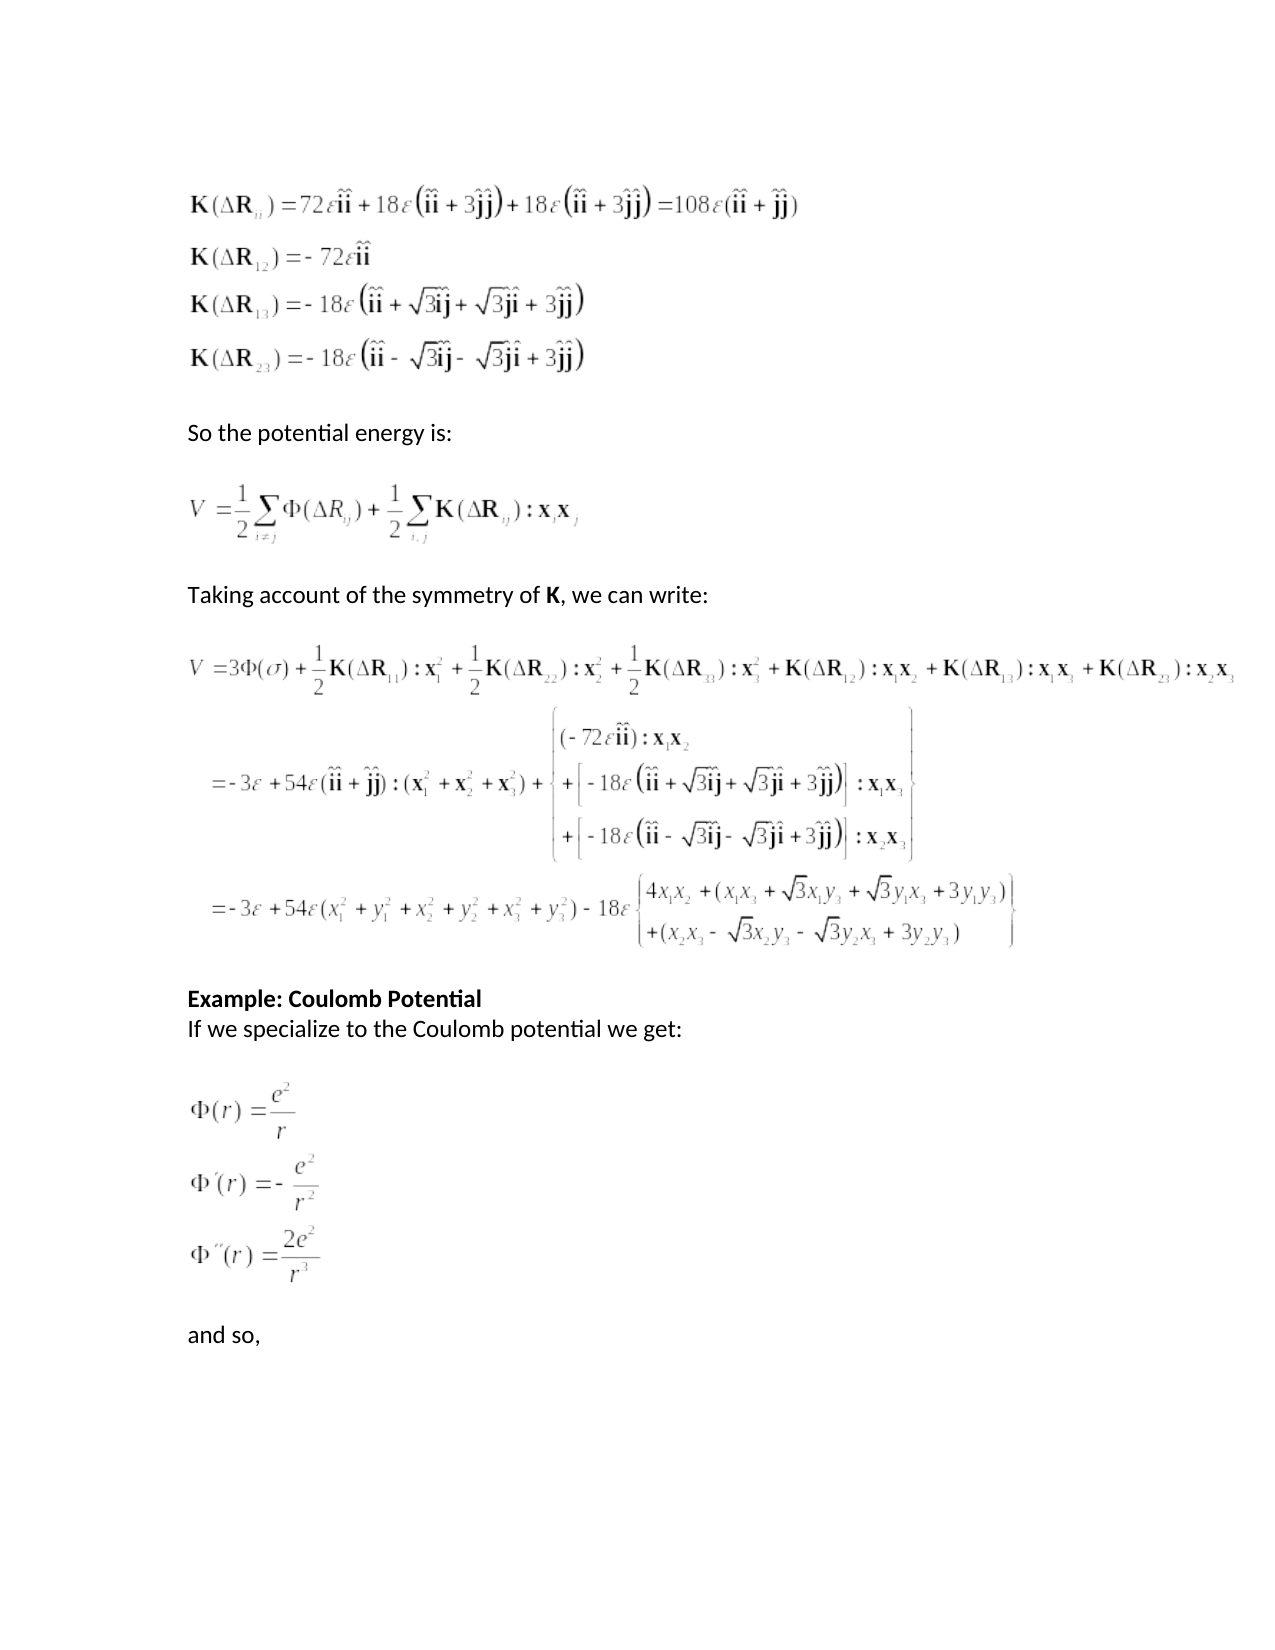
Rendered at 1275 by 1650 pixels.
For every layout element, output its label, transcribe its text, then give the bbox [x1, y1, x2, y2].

text Taking account of the symmetry of K, we can write: [187, 579, 1087, 609]
text and so, [187, 1319, 1087, 1349]
text If we specialize to the Coulomb potential we get: [187, 1013, 1087, 1044]
text Example: Coulomb Potential [187, 983, 1087, 1013]
text So the potential energy is: [187, 417, 1087, 448]
